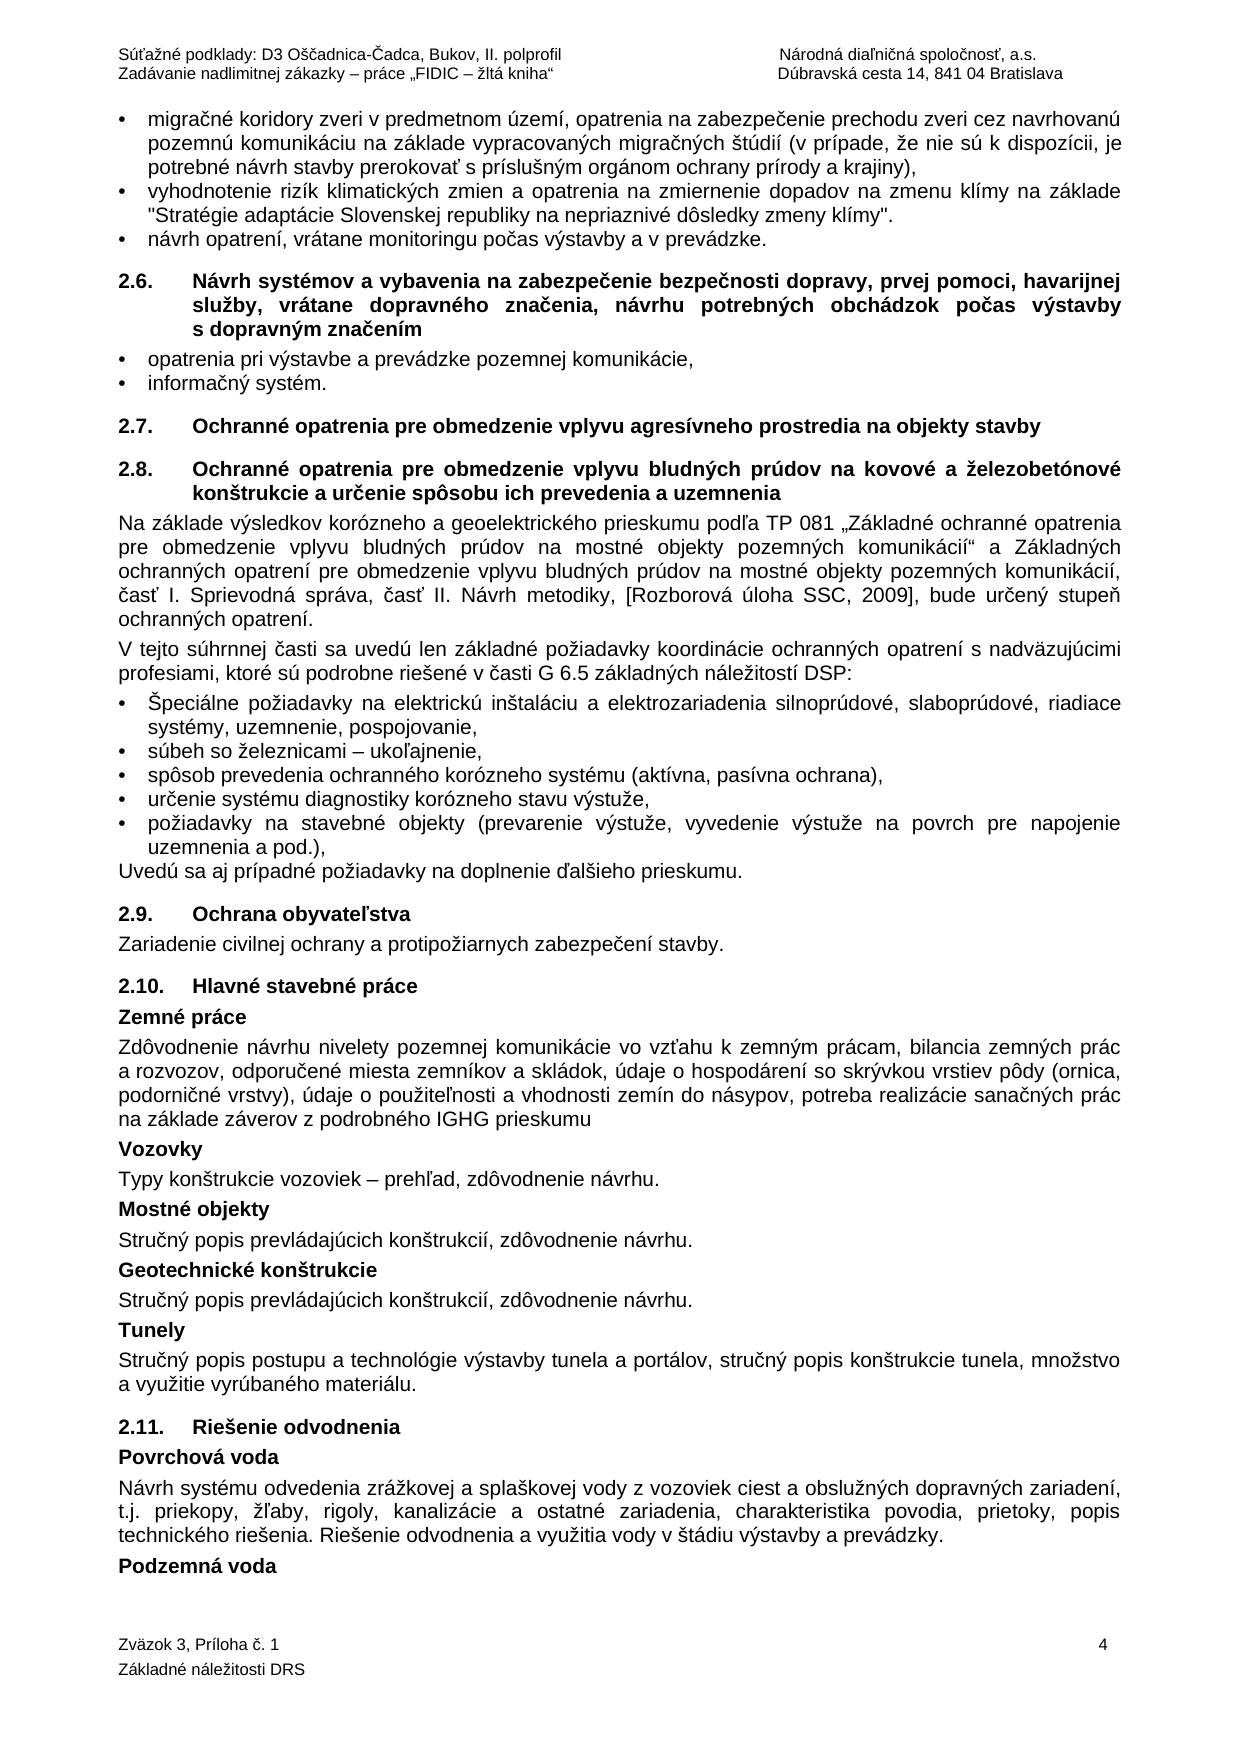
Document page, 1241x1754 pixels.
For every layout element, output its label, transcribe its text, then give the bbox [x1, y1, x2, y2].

text Zariadenie civilnej ochrany a protipožiarnych zabezpečení stavby. [118, 932, 1122, 956]
text V tejto súhrnnej časti sa uvedú len základné požiadavky koordinácie ochranných opatrení s nadväzujúcimi profesiami, ktoré sú podrobne riešené v časti G 6.5 základných náležitostí DSP: [118, 637, 1122, 685]
list Ochrana obyvateľstva [118, 901, 1122, 925]
list súbeh so železnicami – ukoľajnenie, [118, 739, 1122, 763]
text Podzemná voda [118, 1553, 1122, 1577]
text Zdôvodnenie návrhu nivelety pozemnej komunikácie vo vzťahu k zemným prácam, bilancia zemných prác a rozvozov, odporučené miesta zemníkov a skládok, údaje o hospodárení so skrývkou vrstiev pôdy (ornica, podorničné vrstvy), údaje o použiteľnosti a vhodnosti zemín do násypov, potreba realizácie sanačných prác na základe záverov z podrobného IGHG prieskumu [118, 1035, 1122, 1131]
list Riešenie odvodnenia [118, 1415, 1122, 1439]
text Stručný popis prevládajúcich konštrukcií, zdôvodnenie návrhu. [118, 1227, 1122, 1251]
list Špeciálne požiadavky na elektrickú inštaláciu a elektrozariadenia silnoprúdové, slaboprúdové, riadiace systémy, uzemnenie, pospojovanie, [118, 691, 1122, 739]
list migračné koridory zveri v predmetnom území, opatrenia na zabezpečenie prechodu zveri cez navrhovanú pozemnú komunikáciu na základe vypracovaných migračných štúdií (v prípade, že nie sú k dispozícii, je potrebné návrh stavby prerokovať s príslušným orgánom ochrany prírody a krajiny), [118, 107, 1122, 178]
text Stručný popis prevládajúcich konštrukcií, zdôvodnenie návrhu. [118, 1288, 1122, 1312]
list spôsob prevedenia ochranného korózneho systému (aktívna, pasívna ochrana), [118, 763, 1122, 787]
text Na základe výsledkov korózneho a geoelektrického prieskumu podľa TP 081 „Základné ochranné opatrenia pre obmedzenie vplyvu bludných prúdov na mostné objekty pozemných komunikácií“ a Základných ochranných opatrení pre obmedzenie vplyvu bludných prúdov na mostné objekty pozemných komunikácií, časť I. Sprievodná správa, časť II. Návrh metodiky, [Rozborová úloha SSC, 2009], bude určený stupeň ochranných opatrení. [118, 511, 1122, 631]
text Návrh systému odvedenia zrážkovej a splaškovej vody z vozoviek ciest a obslužných dopravných zariadení, t.j. priekopy, žľaby, rigoly, kanalizácie a ostatné zariadenia, charakteristika povodia, prietoky, popis technického riešenia. Riešenie odvodnenia a využitia vody v štádiu výstavby a prevádzky. [118, 1475, 1122, 1547]
list Ochranné opatrenia pre obmedzenie vplyvu bludných prúdov na kovové a železobetónové konštrukcie a určenie spôsobu ich prevedenia a uzemnenia [118, 457, 1122, 504]
list Ochranné opatrenia pre obmedzenie vplyvu agresívneho prostredia na objekty stavby [118, 414, 1122, 438]
list určenie systému diagnostiky korózneho stavu výstuže, [118, 787, 1122, 811]
text Tunely [118, 1318, 1122, 1342]
list Hlavné stavebné práce [118, 974, 1122, 998]
text Zemné práce [118, 1004, 1122, 1028]
text Geotechnické konštrukcie [118, 1258, 1122, 1282]
text Uvedú sa aj prípadné požiadavky na doplnenie ďalšieho prieskumu. [118, 859, 1122, 883]
list informačný systém. [118, 371, 1122, 395]
text Povrchová voda [118, 1445, 1122, 1469]
list návrh opatrení, vrátane monitoringu počas výstavby a v prevádzke. [118, 226, 1122, 250]
text Stručný popis postupu a technológie výstavby tunela a portálov, stručný popis konštrukcie tunela, množstvo a využitie vyrúbaného materiálu. [118, 1348, 1122, 1396]
text Vozovky [118, 1137, 1122, 1161]
list Návrh systémov a vybavenia na zabezpečenie bezpečnosti dopravy, prvej pomoci, havarijnej služby, vrátane dopravného značenia, návrhu potrebných obchádzok počas výstavby s dopravným značením [118, 269, 1122, 341]
list vyhodnotenie rizík klimatických zmien a opatrenia na zmiernenie dopadov na zmenu klímy na základe "Stratégie adaptácie Slovenskej republiky na nepriaznivé dôsledky zmeny klímy". [118, 178, 1122, 226]
text Typy konštrukcie vozoviek – prehľad, zdôvodnenie návrhu. [118, 1167, 1122, 1191]
list požiadavky na stavebné objekty (prevarenie výstuže, vyvedenie výstuže na povrch pre napojenie uzemnenia a pod.), [118, 811, 1122, 859]
list opatrenia pri výstavbe a prevádzke pozemnej komunikácie, [118, 347, 1122, 371]
text Mostné objekty [118, 1197, 1122, 1221]
